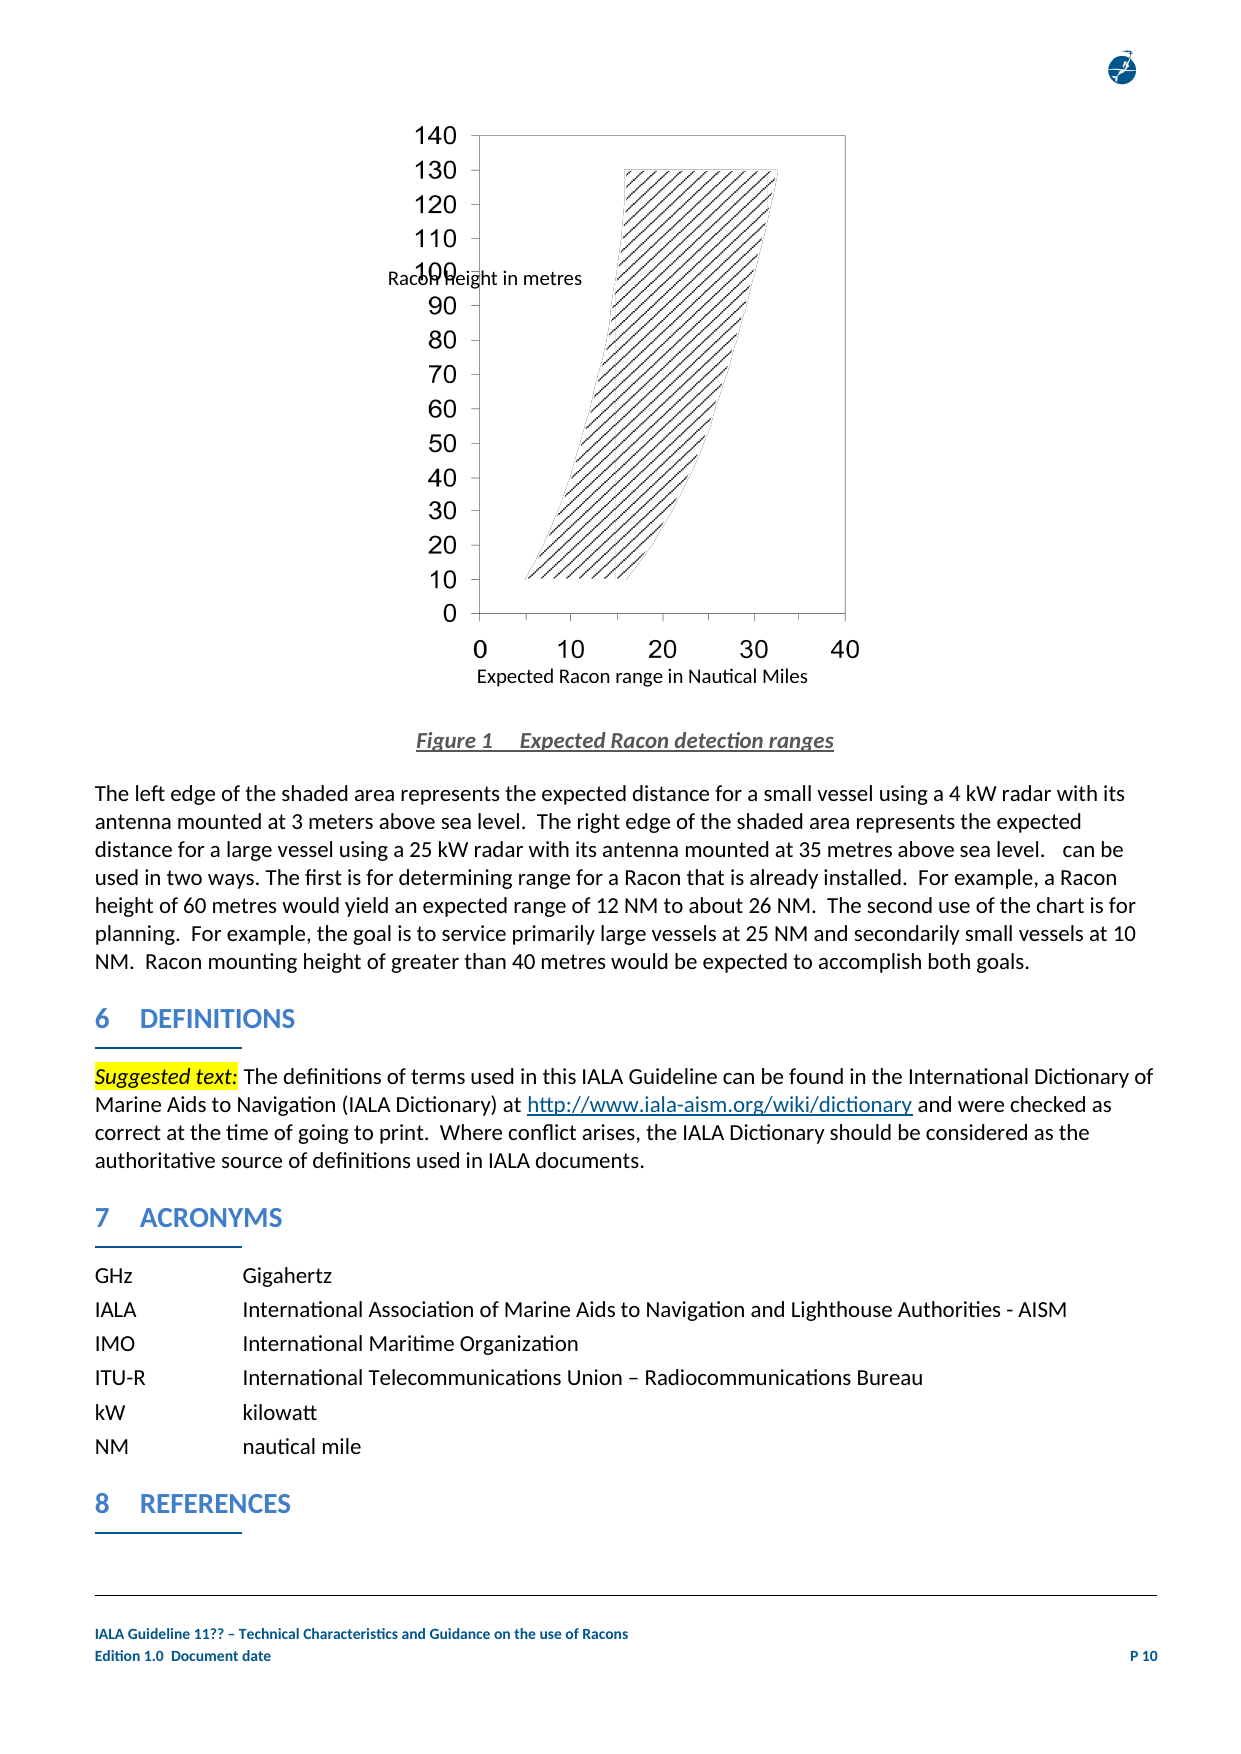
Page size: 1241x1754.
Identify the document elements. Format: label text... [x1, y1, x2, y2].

text NM nautical mile [94, 1432, 1157, 1460]
text GHz Gigahertz [94, 1261, 1157, 1289]
text Suggested text: The definitions of terms used in this IALA Guideline can be found in the International Dictionary of Marine Aids to Navigation (IALA Dictionary) at http://www.iala-aism.org/wiki/dictionary and were checked as correct at the time of going to print. Where conflict arises, the IALA Dictionary should be considered as the authoritative source of definitions used in IALA documents. [94, 1062, 1157, 1174]
text The left edge of the shaded area represents the expected distance for a small vessel using a 4 kW radar with its antenna mounted at 3 meters above sea level. The right edge of the shaded area represents the expected distance for a large vessel using a 25 kW radar with its antenna mounted at 35 metres above sea level. Figure 1 can be used in two ways. The first is for determining range for a Racon that is already installed. For example, a Racon height of 60 metres would yield an expected range of 12 NM to about 26 NM. The second use of the chart is for planning. For example, the goal is to service primarily large vessels at 25 NM and secondarily small vessels at 10 NM. Racon mounting height of greater than 40 metres would be expected to accomplish both goals. [94, 779, 1157, 975]
subtitle REFERENCES [94, 1485, 1157, 1521]
text IALA International Association of Marine Aids to Navigation and Lighthouse Authorities - AISM [94, 1295, 1157, 1323]
subtitle DEFINITIONS [94, 1000, 1157, 1036]
text kW kilowatt [94, 1398, 1157, 1426]
text Expected Racon detection ranges [94, 726, 1157, 754]
text ITU-R International Telecommunications Union – Radiocommunications Bureau [94, 1363, 1157, 1392]
picture [411, 113, 865, 667]
picture [1077, 0, 1196, 119]
text IMO International Maritime Organization [94, 1329, 1157, 1357]
subtitle ACRONYMS [94, 1199, 1157, 1235]
